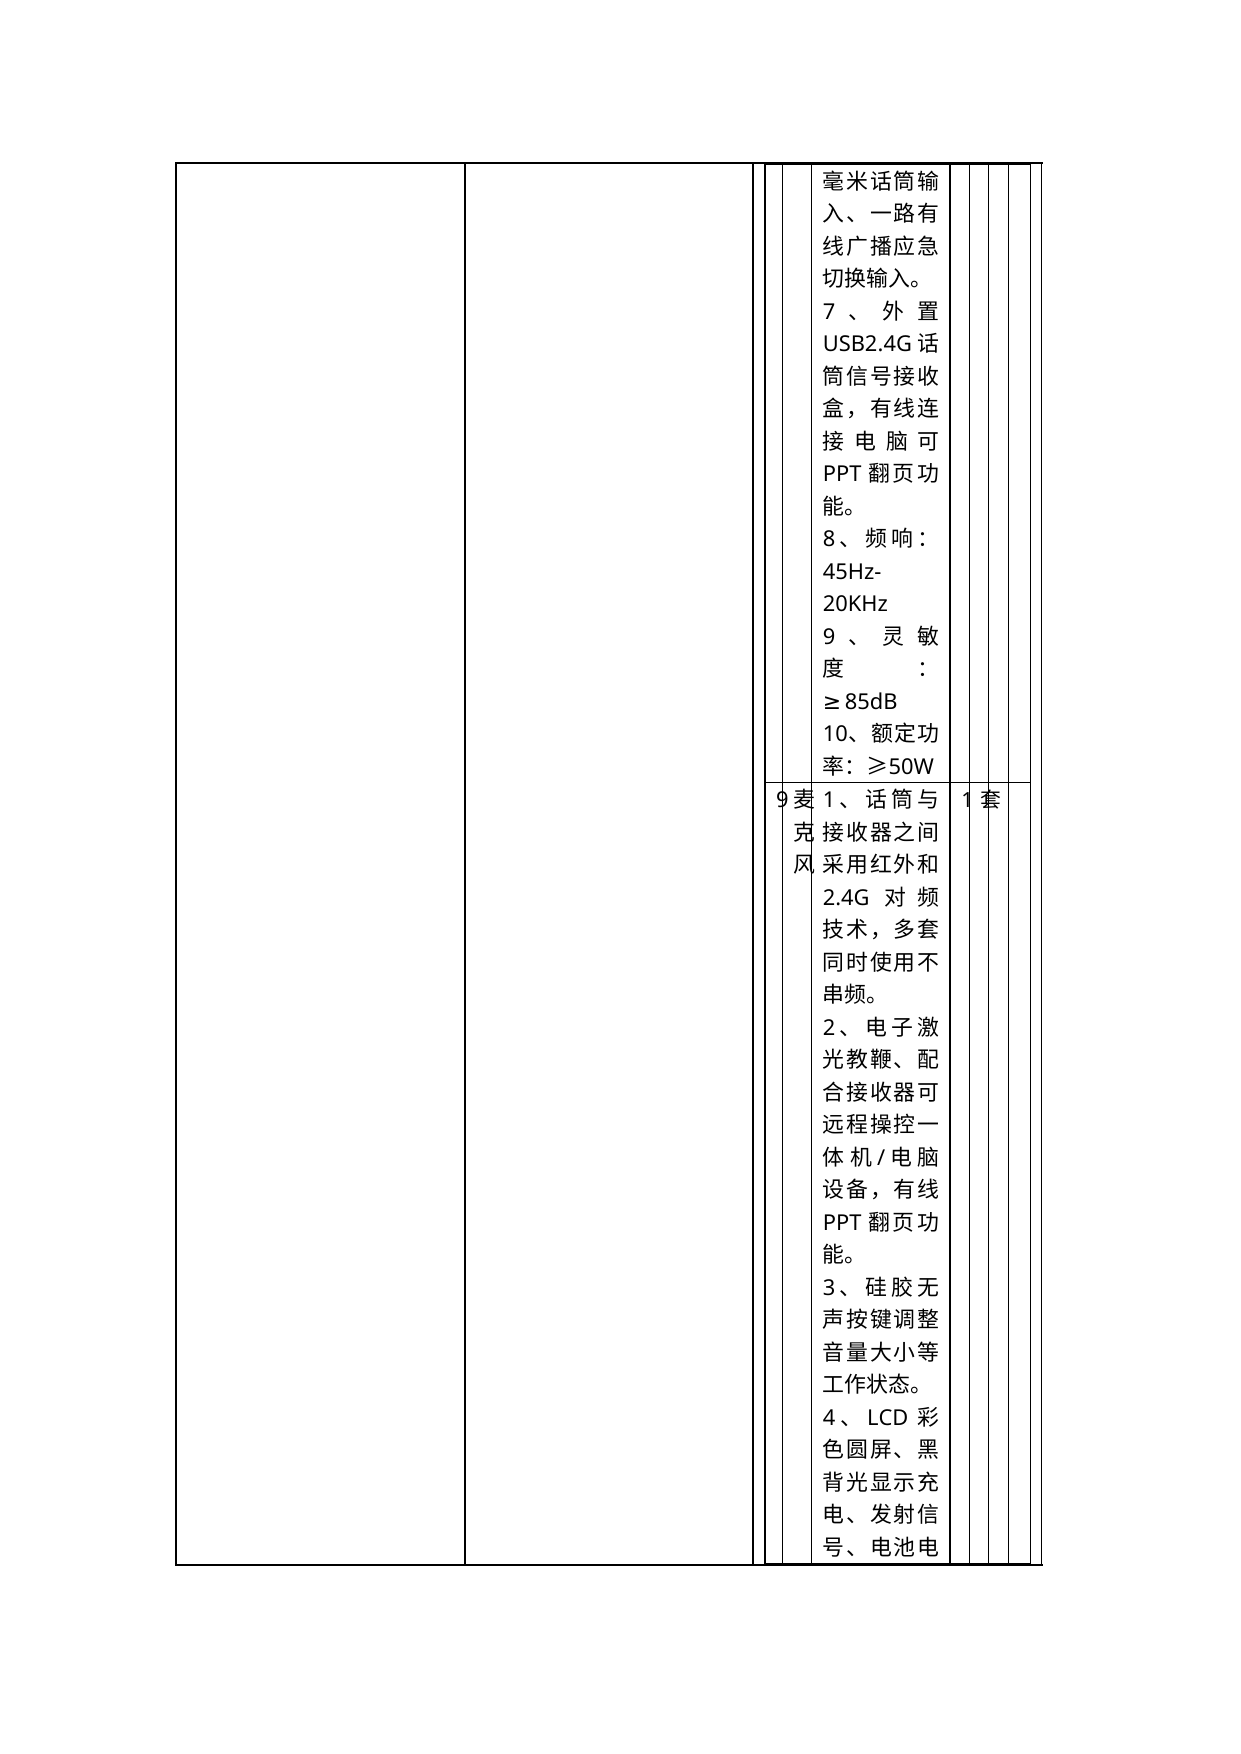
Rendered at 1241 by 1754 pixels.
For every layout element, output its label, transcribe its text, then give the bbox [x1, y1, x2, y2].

table_cell [783, 783, 811, 1563]
table_cell [1009, 165, 1030, 782]
table_cell [951, 165, 969, 782]
table_cell [1031, 164, 1041, 1564]
table_cell [466, 164, 752, 1564]
table_cell [1009, 783, 1030, 1563]
table_cell [754, 164, 764, 1564]
table_cell [783, 165, 811, 782]
table_cell [989, 783, 1008, 1563]
table_cell [970, 165, 988, 782]
table_cell [812, 165, 949, 782]
table_cell [951, 783, 969, 1563]
table_cell [766, 165, 782, 782]
table_cell [812, 783, 949, 1563]
table_cell [970, 783, 988, 1563]
table_cell 1 [177, 164, 464, 1564]
table_cell [989, 165, 1008, 782]
table_cell [766, 783, 782, 1563]
